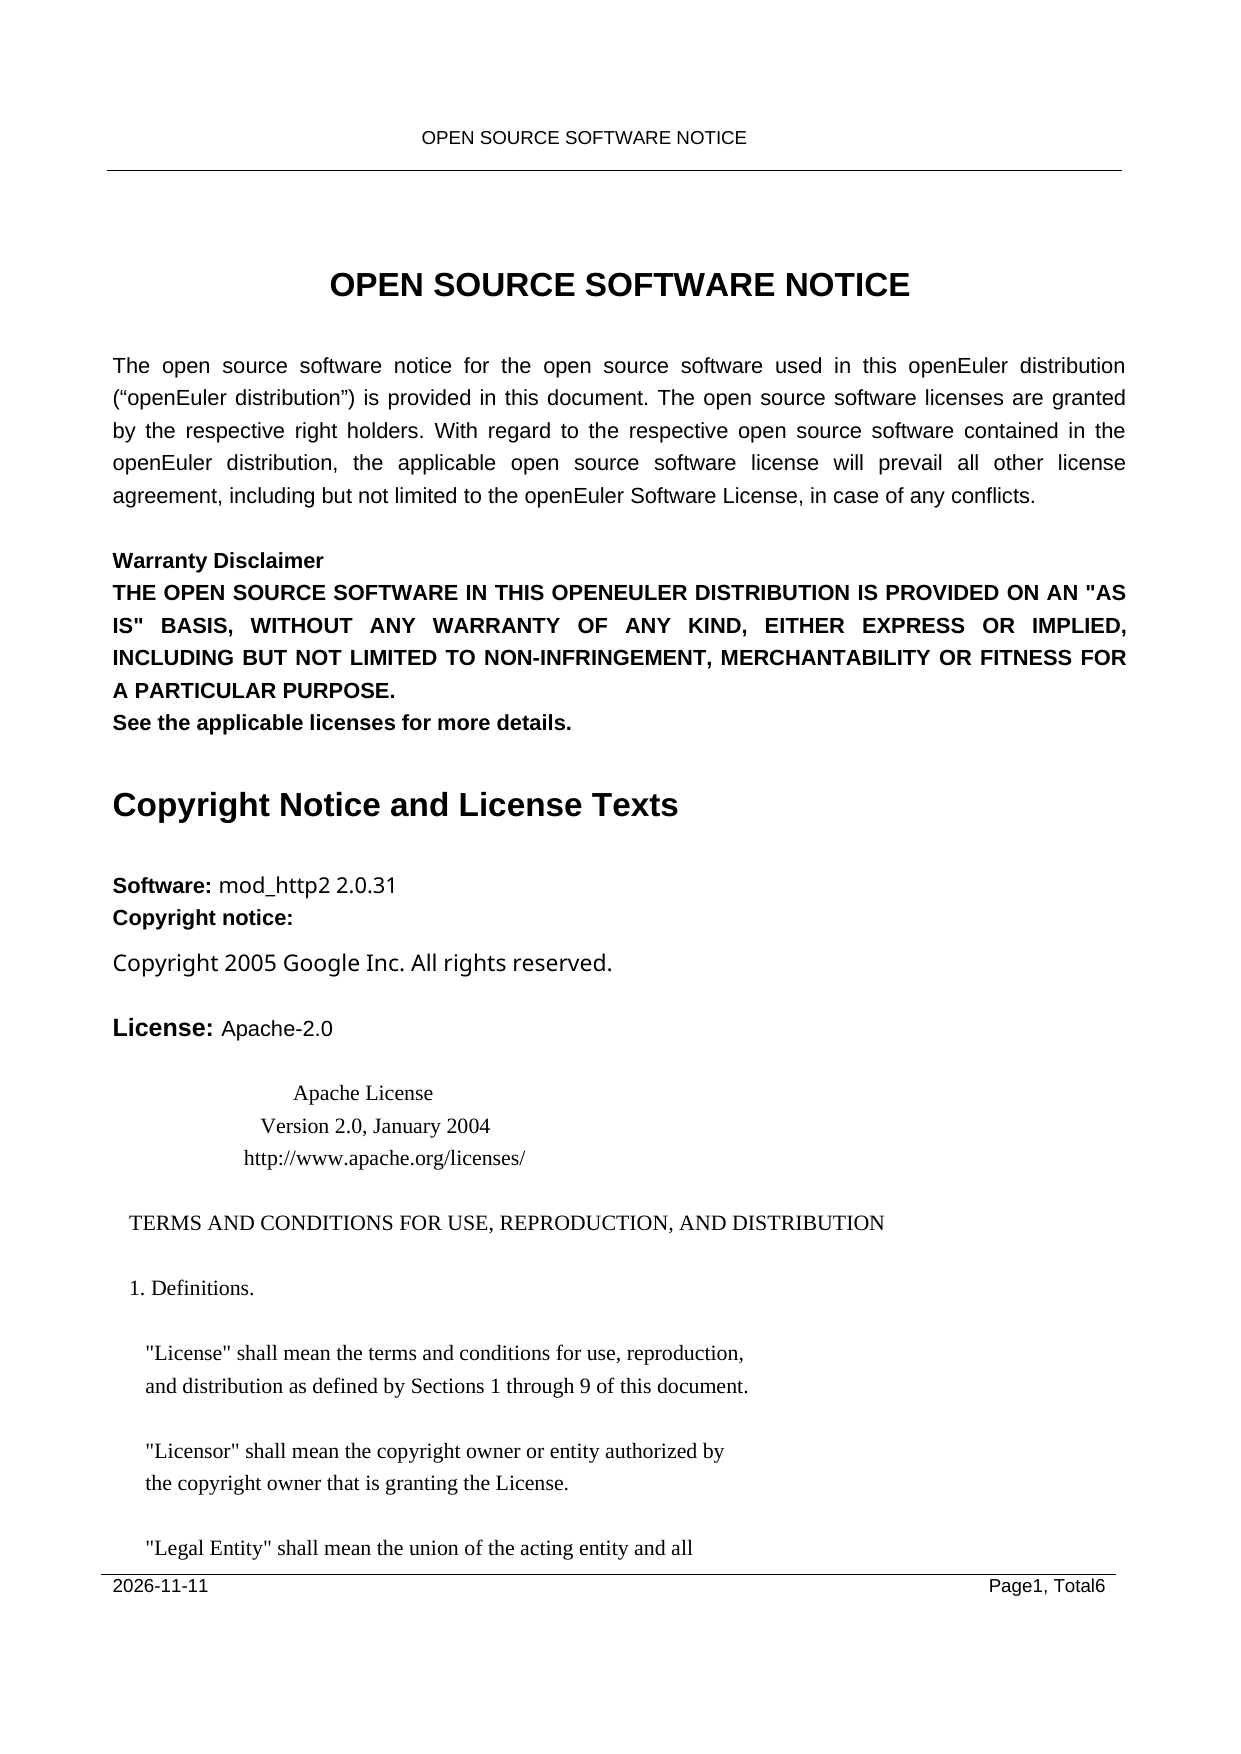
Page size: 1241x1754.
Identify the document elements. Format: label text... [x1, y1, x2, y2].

text Warranty Disclaimer [112, 544, 1128, 576]
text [112, 1044, 1128, 1564]
text THE OPEN SOURCE SOFTWARE IN THIS OPENEULER DISTRIBUTION IS PROVIDED ON AN "AS IS" BASIS, WITHOUT ANY WARRANTY OF ANY KIND, EITHER EXPRESS OR IMPLIED, INCLUDING BUT NOT LIMITED TO NON-INFRINGEMENT, MERCHANTABILITY OR FITNESS FOR A PARTICULAR PURPOSE. See the applicable licenses for more details. [112, 576, 1128, 739]
text Copyright Notice and License Texts [112, 771, 1128, 836]
text The open source software notice for the open source software used in this openEuler distribution (“openEuler distribution”) is provided in this document. The open source software licenses are granted by the respective right holders. With regard to the respective open source software contained in the openEuler distribution, the applicable open source software license will prevail all other license agreement, including but not limited to the openEuler Software License, in case of any conflicts. [112, 349, 1128, 511]
text License: Apache-2.0 [112, 1012, 1128, 1044]
text OPEN SOURCE SOFTWARE NOTICE [112, 251, 1128, 316]
text Copyright 2005 Google Inc. All rights reserved. [112, 947, 1128, 1012]
title Software: mod_http2 2.0.31 [112, 869, 1128, 901]
text Copyright notice: [112, 901, 1128, 934]
